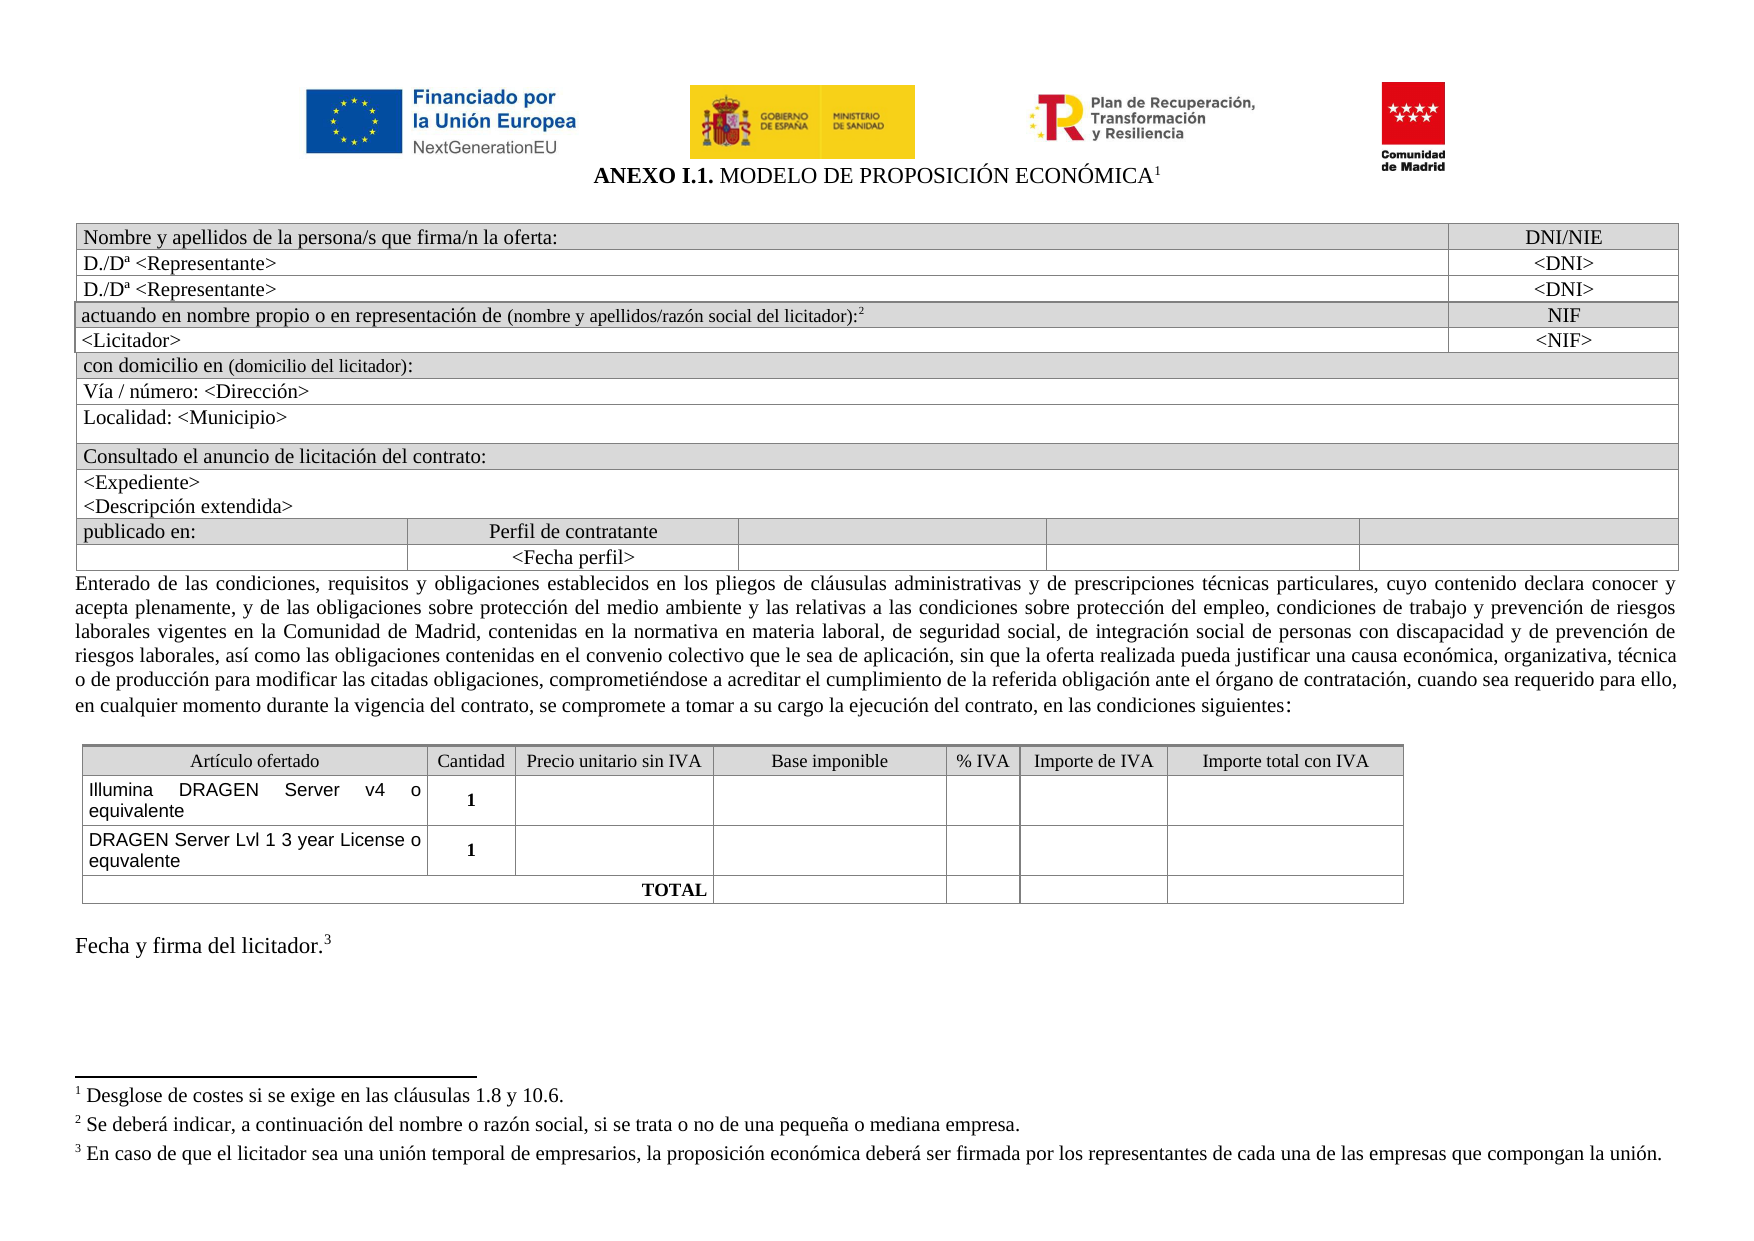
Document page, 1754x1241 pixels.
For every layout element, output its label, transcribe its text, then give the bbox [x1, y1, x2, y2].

picture [299, 87, 579, 159]
table_header % IVA [947, 747, 1019, 775]
table_cell 1 [428, 826, 515, 875]
table_cell Consultado el anuncio de licitación del contrato: [77, 444, 1678, 469]
table_header Precio unitario sin IVA [516, 747, 713, 775]
table_cell Perfil de contratante [408, 519, 738, 544]
table_cell 1 [428, 776, 515, 825]
table_cell [1047, 545, 1359, 570]
table_cell TOTAL [83, 876, 713, 903]
table_header Nombre y apellidos de la persona/s que firma/n la oferta: [77, 224, 1448, 249]
table_cell [947, 826, 1019, 875]
picture [1381, 82, 1445, 162]
table_cell [516, 776, 713, 825]
table_header Artículo ofertado [83, 747, 427, 775]
text Fecha y firma del licitador. [75, 931, 1679, 959]
table_cell <DNI> [1449, 250, 1678, 275]
table_header Importe total con IVA [1168, 747, 1403, 775]
table_cell [1360, 519, 1678, 544]
table_cell [1360, 545, 1678, 570]
text Enterado de las condiciones, requisitos y obligaciones establecidos en los pliegos de cláusulas administrativas y de prescripciones técnicas particulares, cuyo contenido declara conocer y acepta plenamente, y de las obligaciones sobre protección del medio ambiente y las relativas a las condiciones sobre protección del empleo, condiciones de trabajo y prevención de riesgos laborales vigentes en la Comunidad de Madrid, contenidas en la normativa en materia laboral, de seguridad social, de integración social de personas con discapacidad y de prevención de riesgos laborales, así como las obligaciones contenidas en el convenio colectivo que le sea de aplicación, sin que la oferta realizada pueda justificar una causa económica, organizativa, técnica o de producción para modificar las citadas obligaciones, comprometiéndose a acreditar el cumplimiento de la referida obligación ante el órgano de contratación, cuando sea requerido para ello, en cualquier momento durante la vigencia del contrato, se compromete a tomar a su cargo la ejecución del contrato, en las condiciones siguientes: [75, 571, 1679, 718]
table_cell publicado en: [77, 519, 407, 544]
table_cell [1168, 826, 1403, 875]
table_cell D./Dª <Representante> [77, 276, 1448, 301]
table_cell [714, 776, 946, 825]
table_cell <DNI> [1449, 276, 1678, 301]
table_cell [947, 776, 1019, 825]
table_cell [516, 826, 713, 875]
table_cell <Expediente> <Descripción extendida> [77, 470, 1678, 518]
text ANEXO I.1. MODELO DE PROPOSICIÓN ECONÓMICA [75, 162, 1679, 189]
picture [1026, 94, 1258, 142]
table_cell [1168, 776, 1403, 825]
table_cell [714, 876, 946, 903]
table_cell <NIF> [1449, 328, 1678, 352]
table_header Cantidad [428, 747, 515, 775]
table_header Base imponible [714, 747, 946, 775]
table_cell [1021, 876, 1167, 903]
table_cell Vía / número: <Dirección> [77, 379, 1678, 404]
table_cell [739, 545, 1046, 570]
table_cell <Licitador> [76, 328, 1448, 352]
table_header DNI/NIE [1449, 224, 1678, 249]
table_cell DRAGEN Server Lvl 1 3 year License o equvalente [83, 826, 427, 875]
table_cell [947, 876, 1019, 903]
table_cell actuando en nombre propio o en representación de (nombre y apellidos/razón social del licitador): [76, 303, 1448, 327]
table_cell [1047, 519, 1359, 544]
table_cell Illumina DRAGEN Server v4 o equivalente [83, 776, 427, 825]
table_cell [714, 826, 946, 875]
table_cell [1168, 876, 1403, 903]
table_cell D./Dª <Representante> [77, 250, 1448, 275]
table_cell [77, 545, 407, 570]
table_header Importe de IVA [1021, 747, 1167, 775]
table_cell NIF [1449, 303, 1678, 327]
table_cell [1021, 776, 1167, 825]
table_cell [739, 519, 1046, 544]
table_cell Localidad: <Municipio> [77, 405, 1678, 443]
table_cell [1021, 826, 1167, 875]
picture [690, 85, 915, 159]
table_cell <Fecha perfil> [408, 545, 738, 570]
table_cell con domicilio en (domicilio del licitador): [77, 353, 1678, 378]
